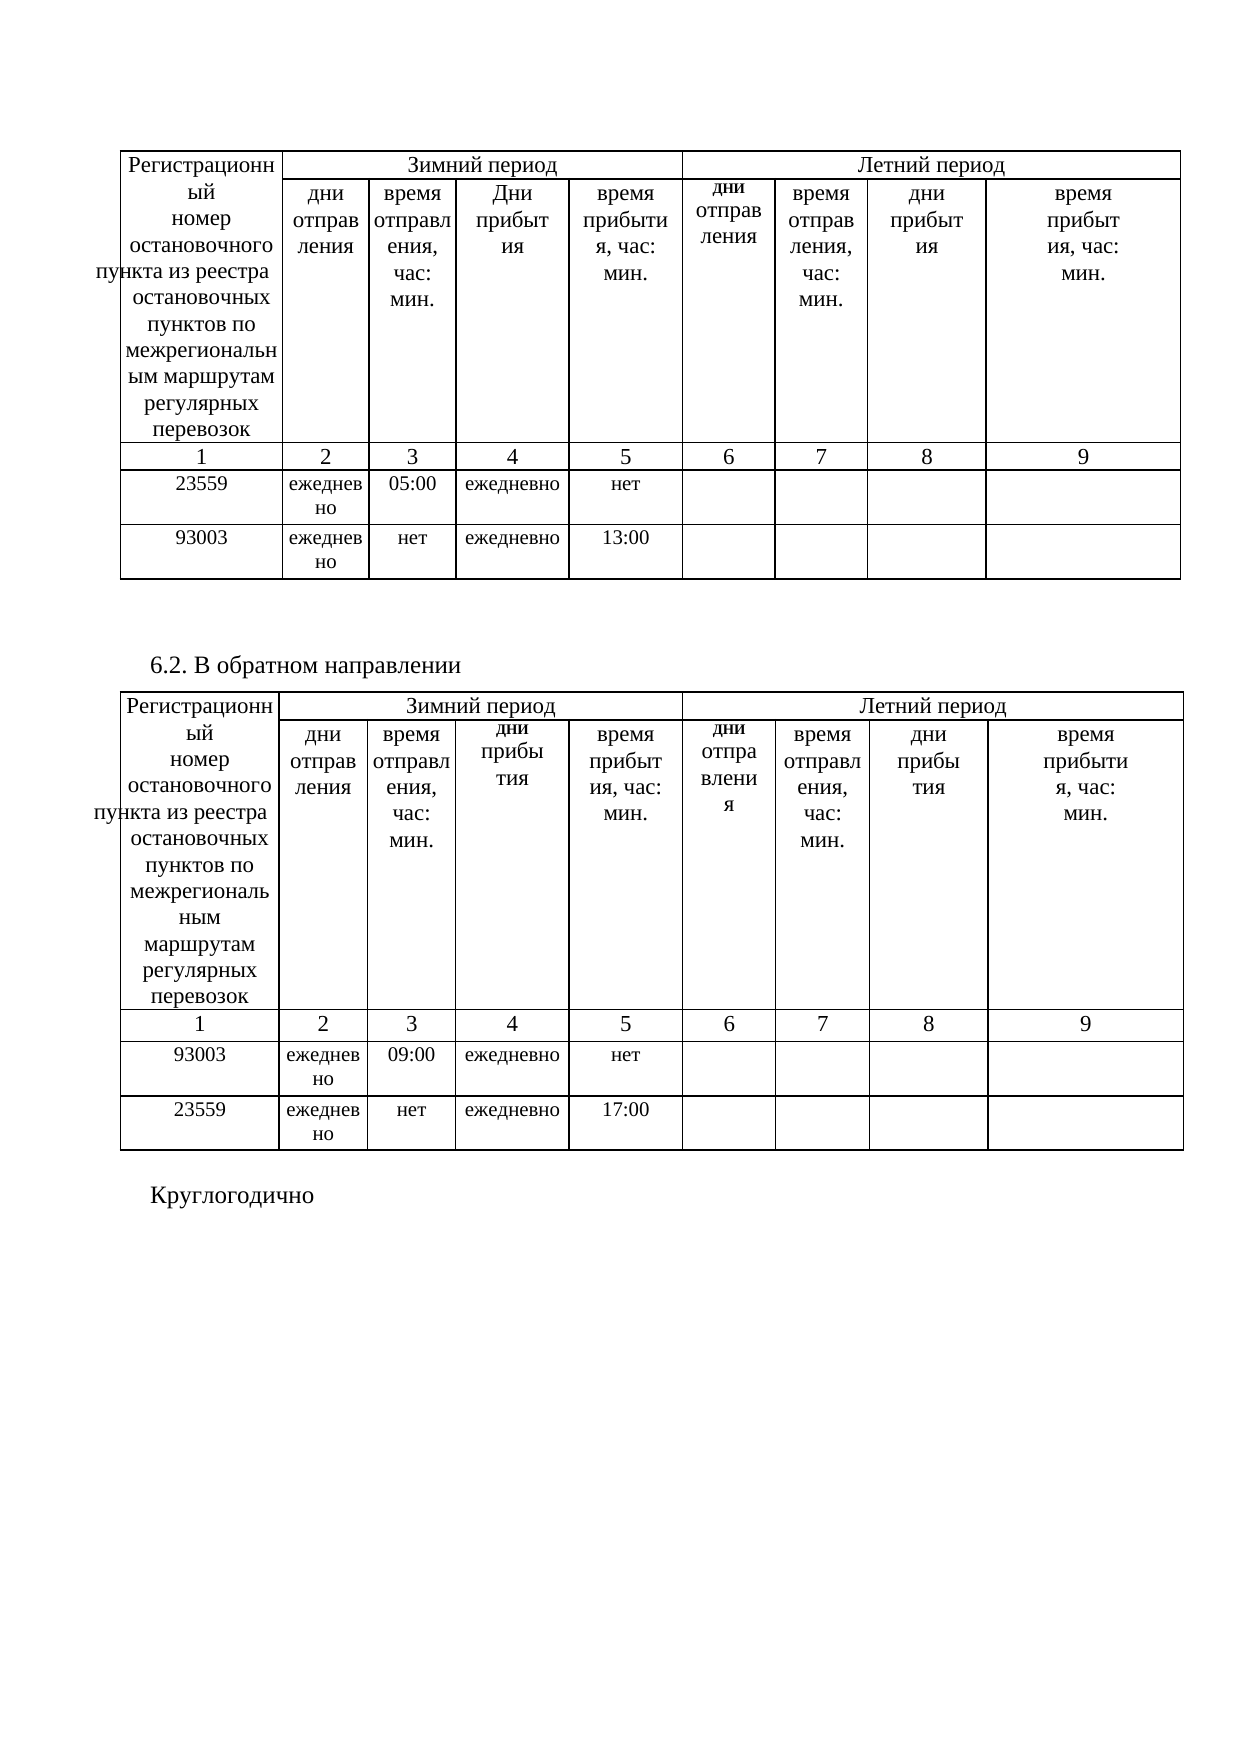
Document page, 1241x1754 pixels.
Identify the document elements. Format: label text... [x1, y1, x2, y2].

table_cell нет [368, 1097, 455, 1149]
table_cell время прибыти я, час: мин. [989, 721, 1183, 1009]
table_cell 93003 [121, 525, 282, 578]
table_cell 5 [570, 443, 682, 469]
table_cell 23559 [121, 471, 282, 524]
table_cell 9 [989, 1010, 1183, 1041]
table_header Зимний период [280, 693, 682, 719]
table_cell ежедневно [283, 525, 368, 578]
table_cell [868, 471, 985, 524]
table_cell ДНИ отправ ления [683, 180, 774, 441]
table_cell ДНИ прибы тия [456, 721, 568, 1009]
table_cell ежедневно [456, 1042, 568, 1095]
table_cell [776, 471, 867, 524]
table_cell 13:00 [570, 525, 682, 578]
table_cell 3 [370, 443, 455, 469]
table_cell дни отправ ления [280, 721, 367, 1009]
table_cell время прибыт ия, час: мин. [570, 721, 682, 1009]
table_cell [989, 1097, 1183, 1149]
text 6.2. В обратном направлении [150, 650, 1090, 678]
table_cell [870, 1042, 987, 1095]
table_cell время отправ ления, час: мин. [776, 180, 867, 441]
table_cell [870, 1097, 987, 1149]
table_cell ДНИ отпра влени я [683, 721, 775, 1009]
table_cell [776, 525, 867, 578]
table_cell нет [570, 1042, 682, 1095]
table_header Регистрационный номер остановочного пункта из реестра остановочных пунктов по межрегиональным маршрутам регулярных перевозок [121, 693, 278, 1009]
table_cell 6 [683, 1010, 775, 1041]
table_cell 7 [776, 443, 867, 469]
table_cell 05:00 [370, 471, 455, 524]
table_cell 3 [368, 1010, 455, 1041]
table_cell нет [570, 471, 682, 524]
table_cell ежедневно [456, 1097, 568, 1149]
table_cell 4 [457, 443, 568, 469]
table_cell 9 [987, 443, 1180, 469]
table_cell 8 [870, 1010, 987, 1041]
table_header Зимний период [283, 152, 682, 178]
table_header Летний период [683, 693, 1183, 719]
table_cell 8 [868, 443, 985, 469]
table_cell [776, 1042, 869, 1095]
table_cell 6 [683, 443, 774, 469]
table_cell ежедневно [280, 1042, 367, 1095]
table_header Летний период [683, 152, 1180, 178]
table_cell 17:00 [570, 1097, 682, 1149]
table_cell время отправл ения, час: мин. [776, 721, 869, 1009]
table_cell [989, 1042, 1183, 1095]
table_cell [987, 525, 1180, 578]
table_cell [776, 1097, 869, 1149]
table_cell время отправл ения, час: мин. [370, 180, 455, 441]
table_cell 09:00 [368, 1042, 455, 1095]
table_cell дни отправ ления [283, 180, 368, 441]
table_header Регистрационный номер остановочного пункта из реестра остановочных пунктов по межрегиональным маршрутам регулярных перевозок [121, 152, 282, 441]
table_cell нет [370, 525, 455, 578]
table_cell ежедневно [283, 471, 368, 524]
table_cell [683, 1042, 775, 1095]
table_cell 1 [121, 1010, 278, 1041]
table_cell 23559 [121, 1097, 278, 1149]
table_cell ежедневно [280, 1097, 367, 1149]
table_cell 7 [776, 1010, 869, 1041]
table_cell 1 [121, 443, 282, 469]
table_cell 5 [570, 1010, 682, 1041]
table_cell Дни прибыт ия [457, 180, 568, 441]
table_cell 4 [456, 1010, 568, 1041]
table_cell ежедневно [457, 471, 568, 524]
table_cell 2 [280, 1010, 367, 1041]
table_cell [683, 1097, 775, 1149]
table_cell дни прибы тия [870, 721, 987, 1009]
table_cell [683, 525, 774, 578]
table_cell 2 [283, 443, 368, 469]
table_cell время прибыт ия, час: мин. [987, 180, 1180, 441]
table_cell [683, 471, 774, 524]
table_cell [987, 471, 1180, 524]
table_cell дни прибыт ия [868, 180, 985, 441]
table_cell 93003 [121, 1042, 278, 1095]
table_cell ежедневно [457, 525, 568, 578]
table_cell [868, 525, 985, 578]
table_cell время прибыти я, час: мин. [570, 180, 682, 441]
table_cell время отправл ения, час: мин. [368, 721, 455, 1009]
text Круглогодично [150, 1180, 1090, 1208]
